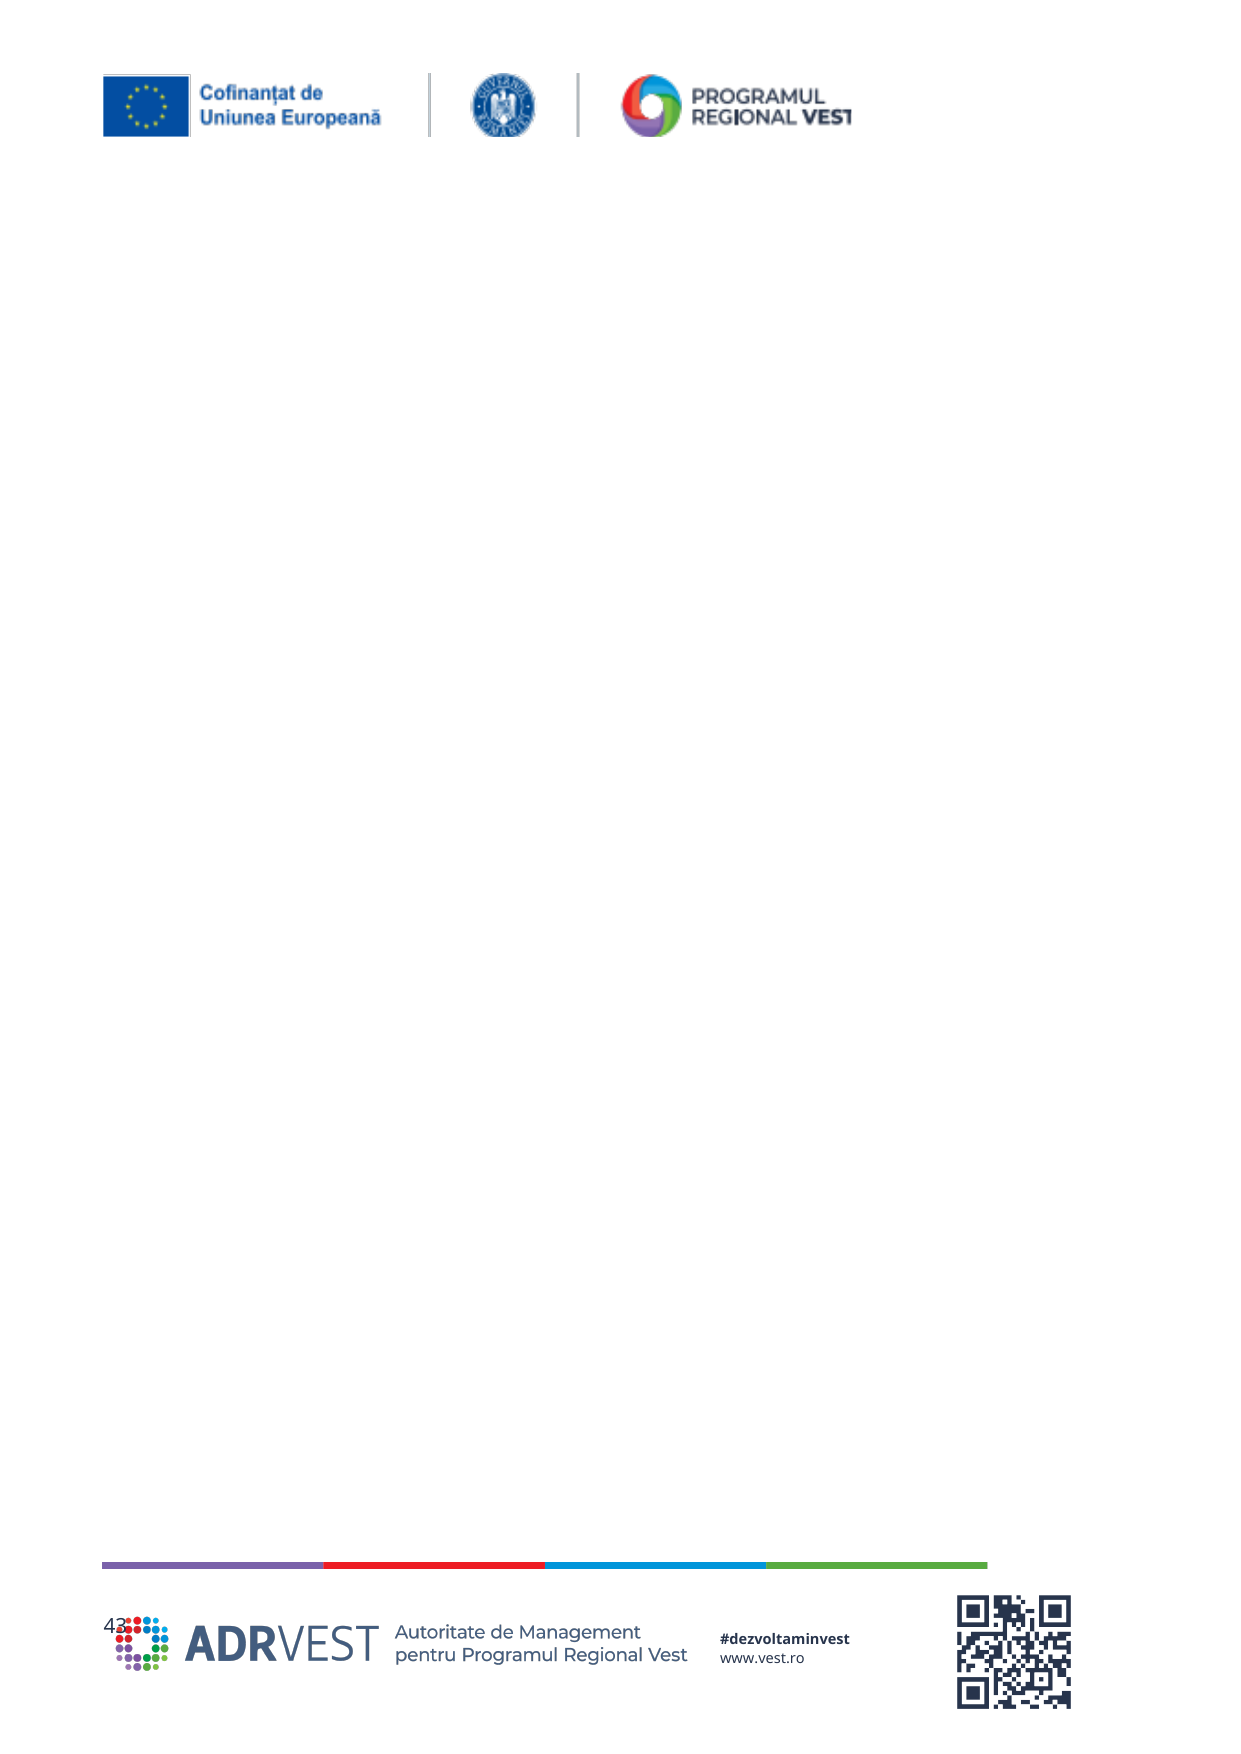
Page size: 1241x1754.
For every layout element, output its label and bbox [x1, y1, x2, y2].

picture [104, 1613, 694, 1675]
picture [767, 1562, 1047, 1569]
picture [948, 1587, 1080, 1718]
picture [106, 1620, 111, 1628]
picture [42, 1562, 544, 1569]
